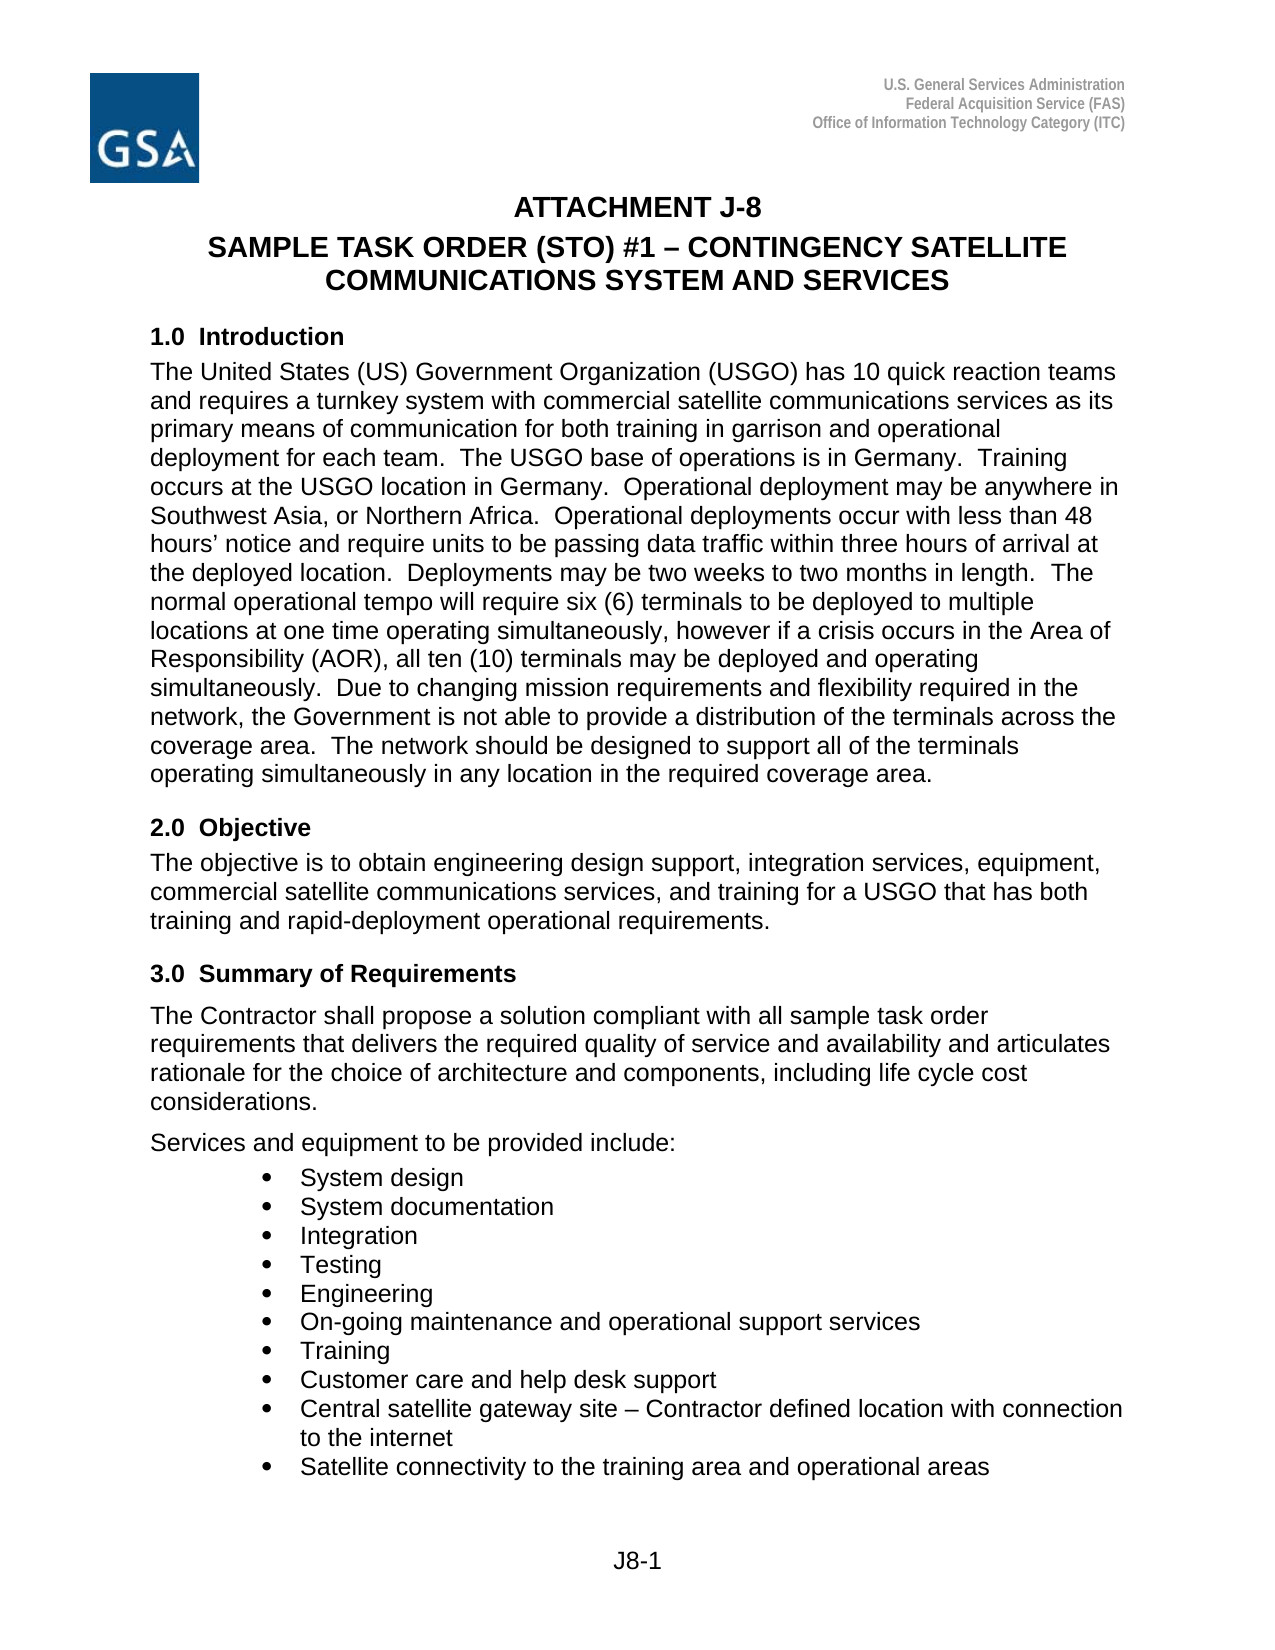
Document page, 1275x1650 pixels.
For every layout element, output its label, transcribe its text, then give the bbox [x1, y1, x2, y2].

list Integration [262, 1221, 1125, 1250]
subtitle Sample Task Order (STO) #1 – CONTINGENCY SATELLITE COMMUNICATIONS SYSTEM AND SERVICES [150, 230, 1125, 297]
list System design [262, 1163, 1125, 1192]
subtitle Objective [150, 813, 1125, 842]
subtitle Introduction [150, 322, 1125, 351]
title ATTACHMENT J-8 [150, 190, 1125, 223]
subtitle Summary of Requirements [150, 959, 1125, 988]
subtitle Services and equipment to be provided include: [150, 1128, 1125, 1157]
text The United States (US) Government Organization (USGO) has 10 quick reaction teams and requires a turnkey system with commercial satellite communications services as its primary means of communication for both training in garrison and operational deployment for each team. The USGO base of operations is in Germany. Training occurs at the USGO location in Germany. Operational deployment may be anywhere in Southwest Asia, or Northern Africa. Operational deployments occur with less than 48 hours’ notice and require units to be passing data traffic within three hours of arrival at the deployed location. Deployments may be two weeks to two months in length. The normal operational tempo will require six (6) terminals to be deployed to multiple locations at one time operating simultaneously, however if a crisis occurs in the Area of Responsibility (AOR), all ten (10) terminals may be deployed and operating simultaneously. Due to changing mission requirements and flexibility required in the network, the Government is not able to provide a distribution of the terminals across the coverage area. The network should be designed to support all of the terminals operating simultaneously in any location in the required coverage area. [150, 357, 1125, 788]
list Engineering [262, 1278, 1125, 1307]
list System documentation [262, 1192, 1125, 1221]
list Testing [262, 1250, 1125, 1278]
subtitle The Contractor shall propose a solution compliant with all sample task order requirements that delivers the required quality of service and availability and articulates rationale for the choice of architecture and components, including life cycle cost considerations. [150, 1001, 1125, 1116]
list On-going maintenance and operational support services [262, 1307, 1125, 1336]
list Central satellite gateway site – Contractor defined location with connection to the internet [262, 1394, 1125, 1452]
list Satellite connectivity to the training area and operational areas [262, 1452, 1125, 1480]
picture [90, 73, 200, 183]
list Training [262, 1336, 1125, 1365]
text The objective is to obtain engineering design support, integration services, equipment, commercial satellite communications services, and training for a USGO that has both training and rapid-deployment operational requirements. [150, 848, 1125, 934]
list Customer care and help desk support [262, 1365, 1125, 1394]
